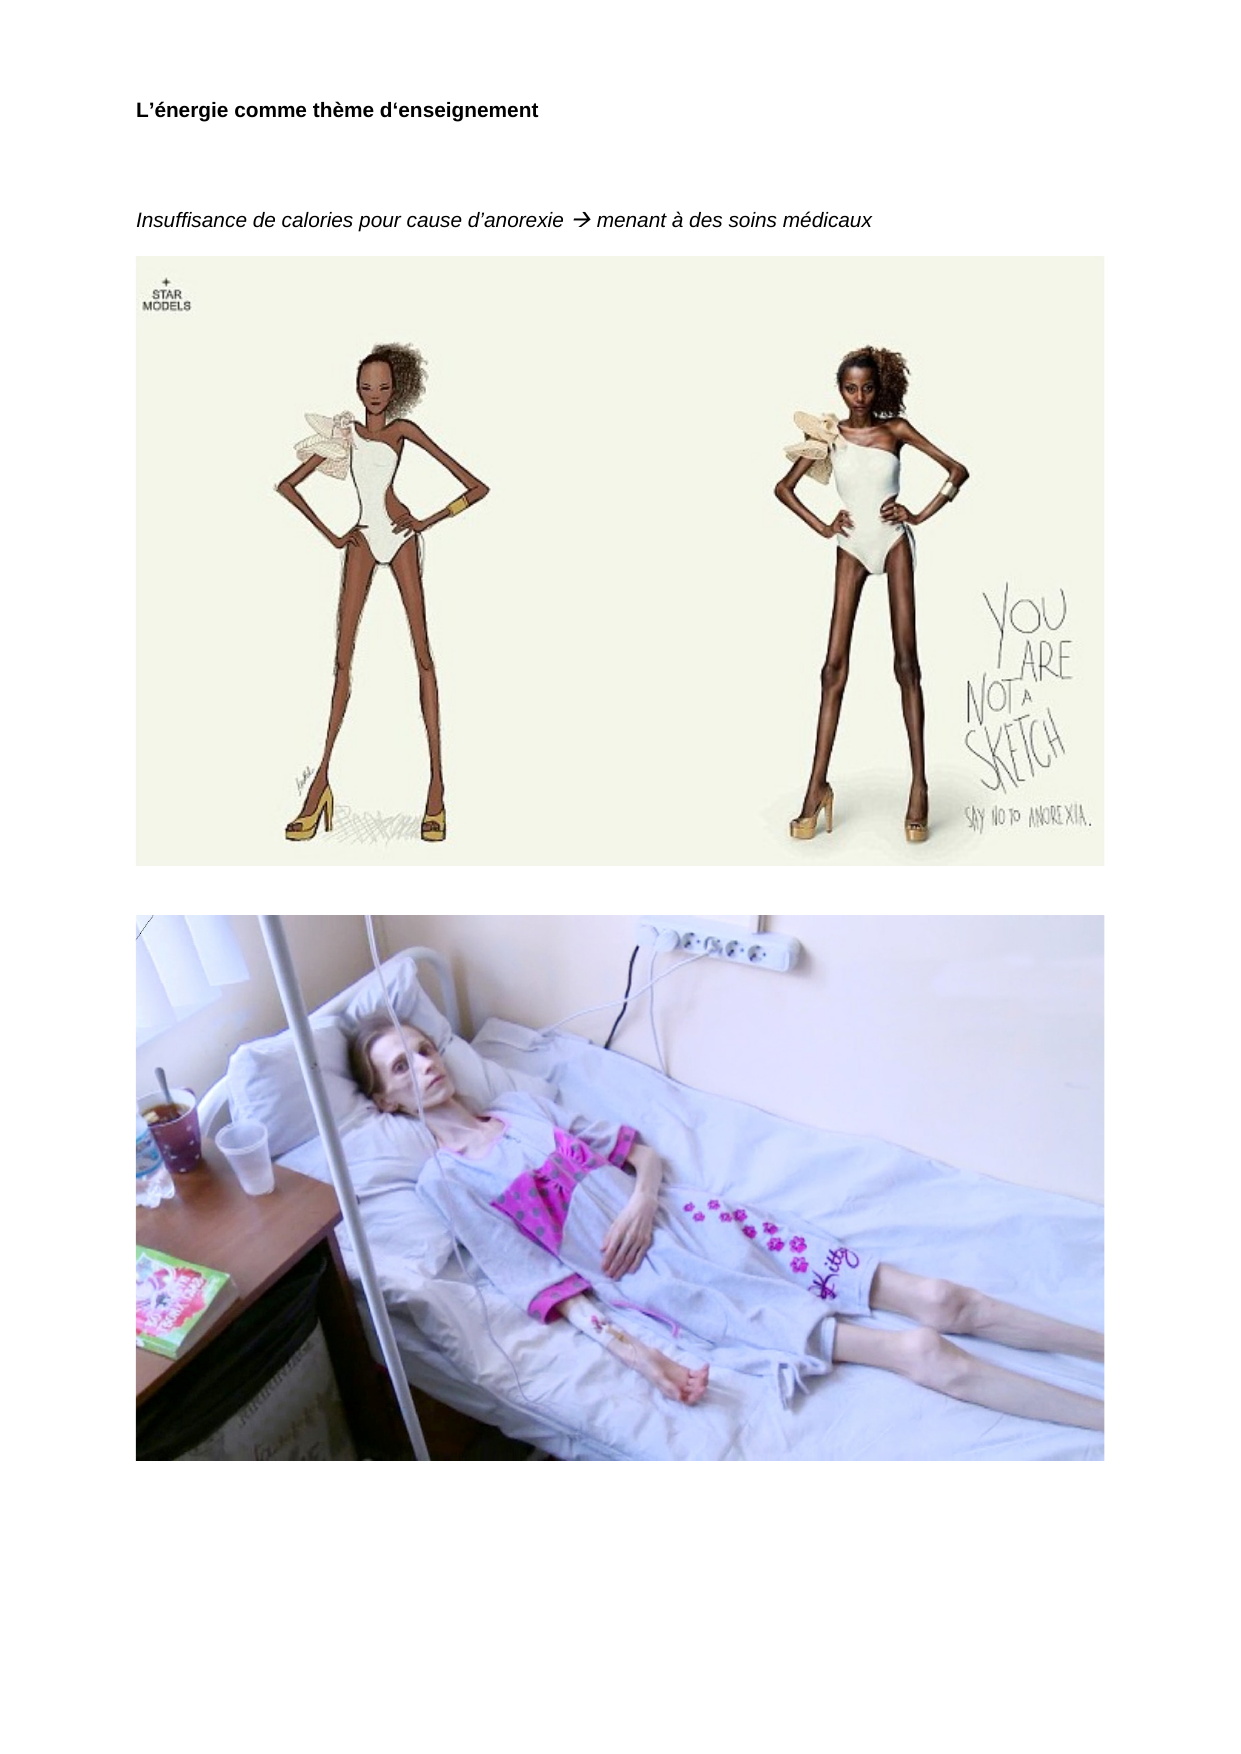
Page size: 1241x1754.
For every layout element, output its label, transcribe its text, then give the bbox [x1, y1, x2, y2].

text Insuffisance de calories pour cause d’anorexie menant à des soins médicaux [136, 207, 1104, 232]
picture [135, 256, 1105, 866]
picture [135, 915, 1105, 1461]
